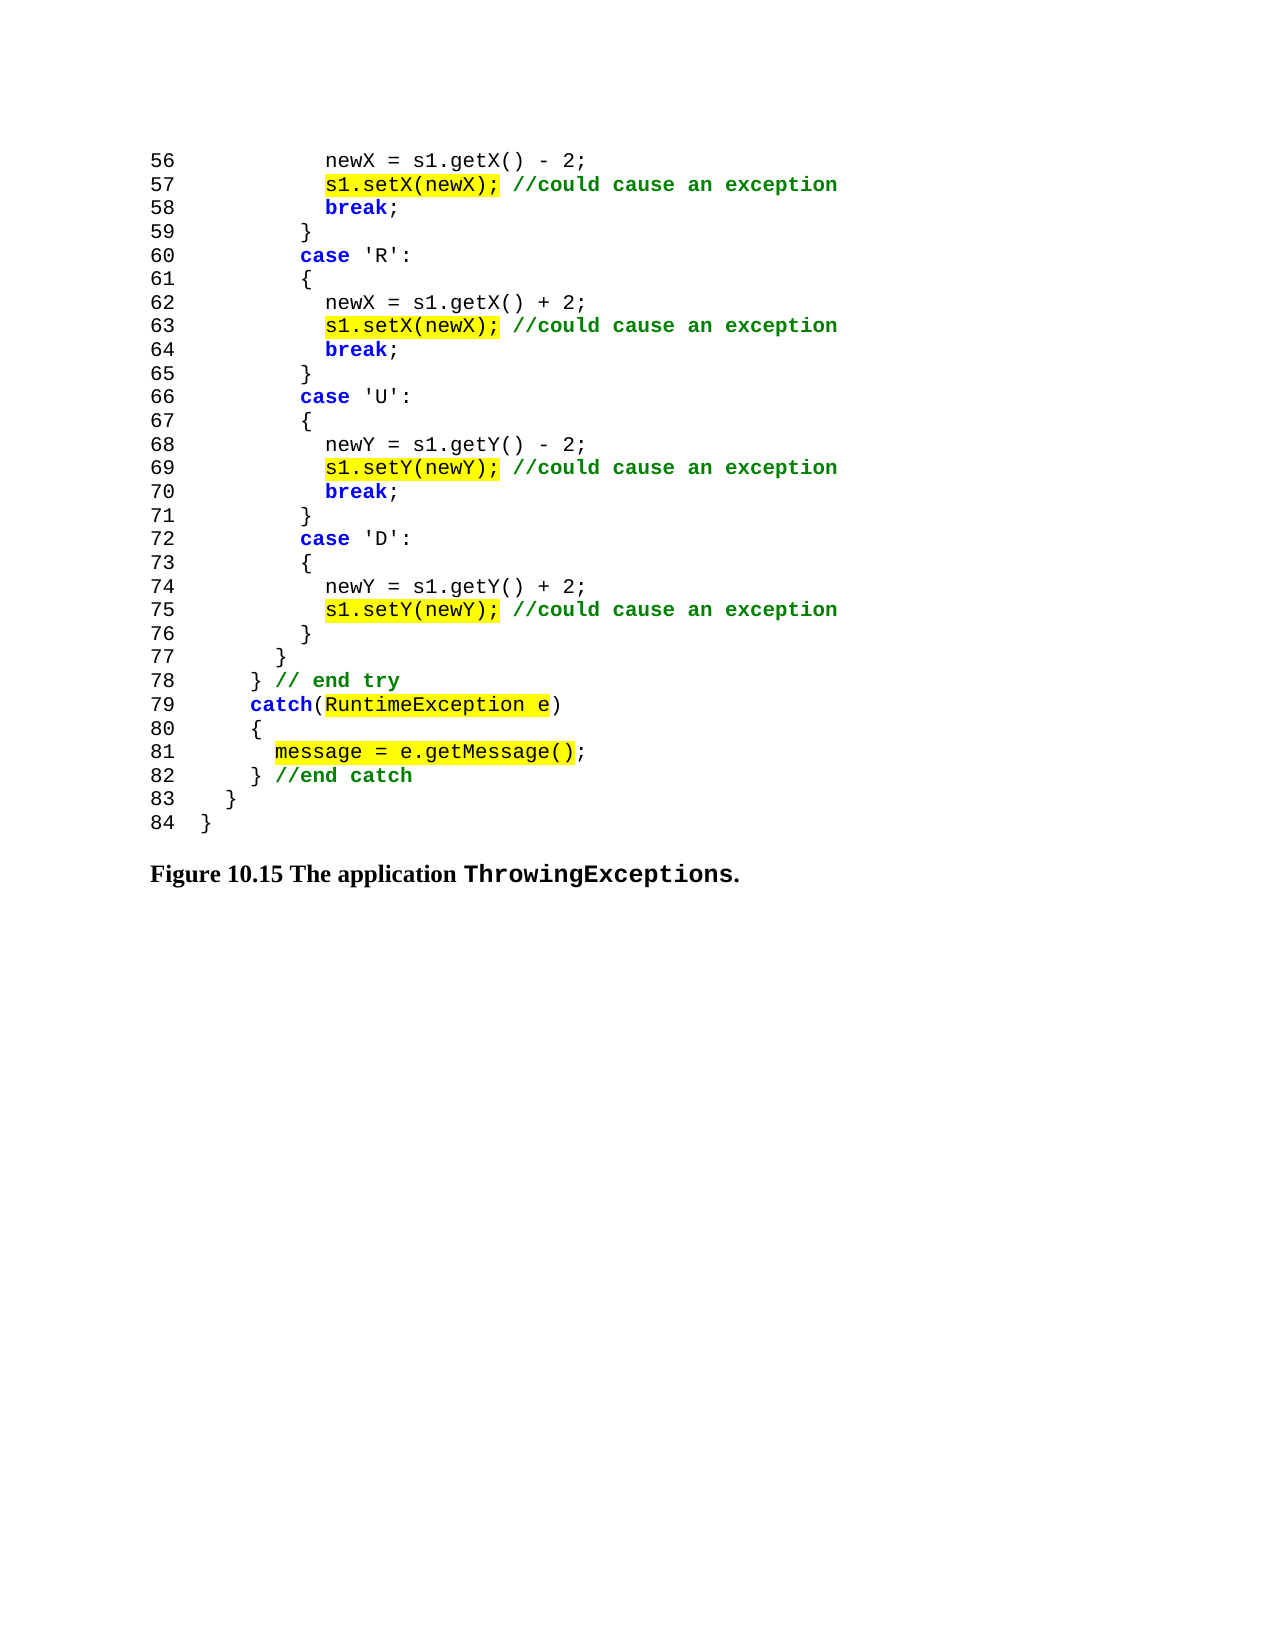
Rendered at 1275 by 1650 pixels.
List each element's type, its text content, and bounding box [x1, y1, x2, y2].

text 56 newX = s1.getX() - 2; [150, 150, 1125, 174]
text 57 s1.setX(newX); //could cause an exception [500, 174, 1125, 197]
text 76 } [150, 623, 1125, 647]
text 74 newY = s1.getY() + 2; [150, 576, 1125, 599]
text 60 case 'R': [150, 244, 1125, 268]
text 71 } [150, 505, 1125, 528]
text 70 break; [150, 481, 1125, 505]
text 81 message = e.getMessage(); [575, 741, 1125, 765]
text 63 s1.setX(newX); //could cause an exception [150, 316, 325, 339]
text 63 s1.setX(newX); //could cause an exception [500, 316, 1125, 339]
text 82 } //end catch [150, 765, 1125, 788]
text 80 { [150, 717, 1125, 741]
text 65 } [150, 363, 1125, 386]
text 75 s1.setY(newY); //could cause an exception [500, 599, 1125, 623]
text 77 } [150, 647, 1125, 670]
text 79 catch(RuntimeException e) [550, 694, 1125, 717]
text 73 { [150, 552, 1125, 576]
text 83 } [150, 788, 1125, 812]
text 68 newY = s1.getY() - 2; [150, 434, 1125, 457]
text 59 } [150, 221, 1125, 244]
text 67 { [150, 410, 1125, 434]
text 78 } // end try [150, 670, 1125, 694]
text 57 s1.setX(newX); //could cause an exception [150, 174, 325, 197]
text 75 s1.setY(newY); //could cause an exception [150, 599, 325, 623]
text 64 break; [150, 339, 1125, 363]
text 62 newX = s1.getX() + 2; [150, 292, 1125, 316]
text 81 message = e.getMessage(); [150, 741, 275, 765]
text 72 case 'D': [150, 528, 1125, 552]
text 79 catch(RuntimeException e) [150, 694, 325, 717]
text 66 case 'U': [150, 386, 1125, 410]
text 84 } [150, 812, 1125, 836]
text 61 { [150, 268, 1125, 292]
text Figure 10.15 The application ThrowingExceptions. [150, 859, 1125, 890]
text 69 s1.setY(newY); //could cause an exception [150, 457, 1125, 481]
text 58 break; [150, 197, 1125, 221]
